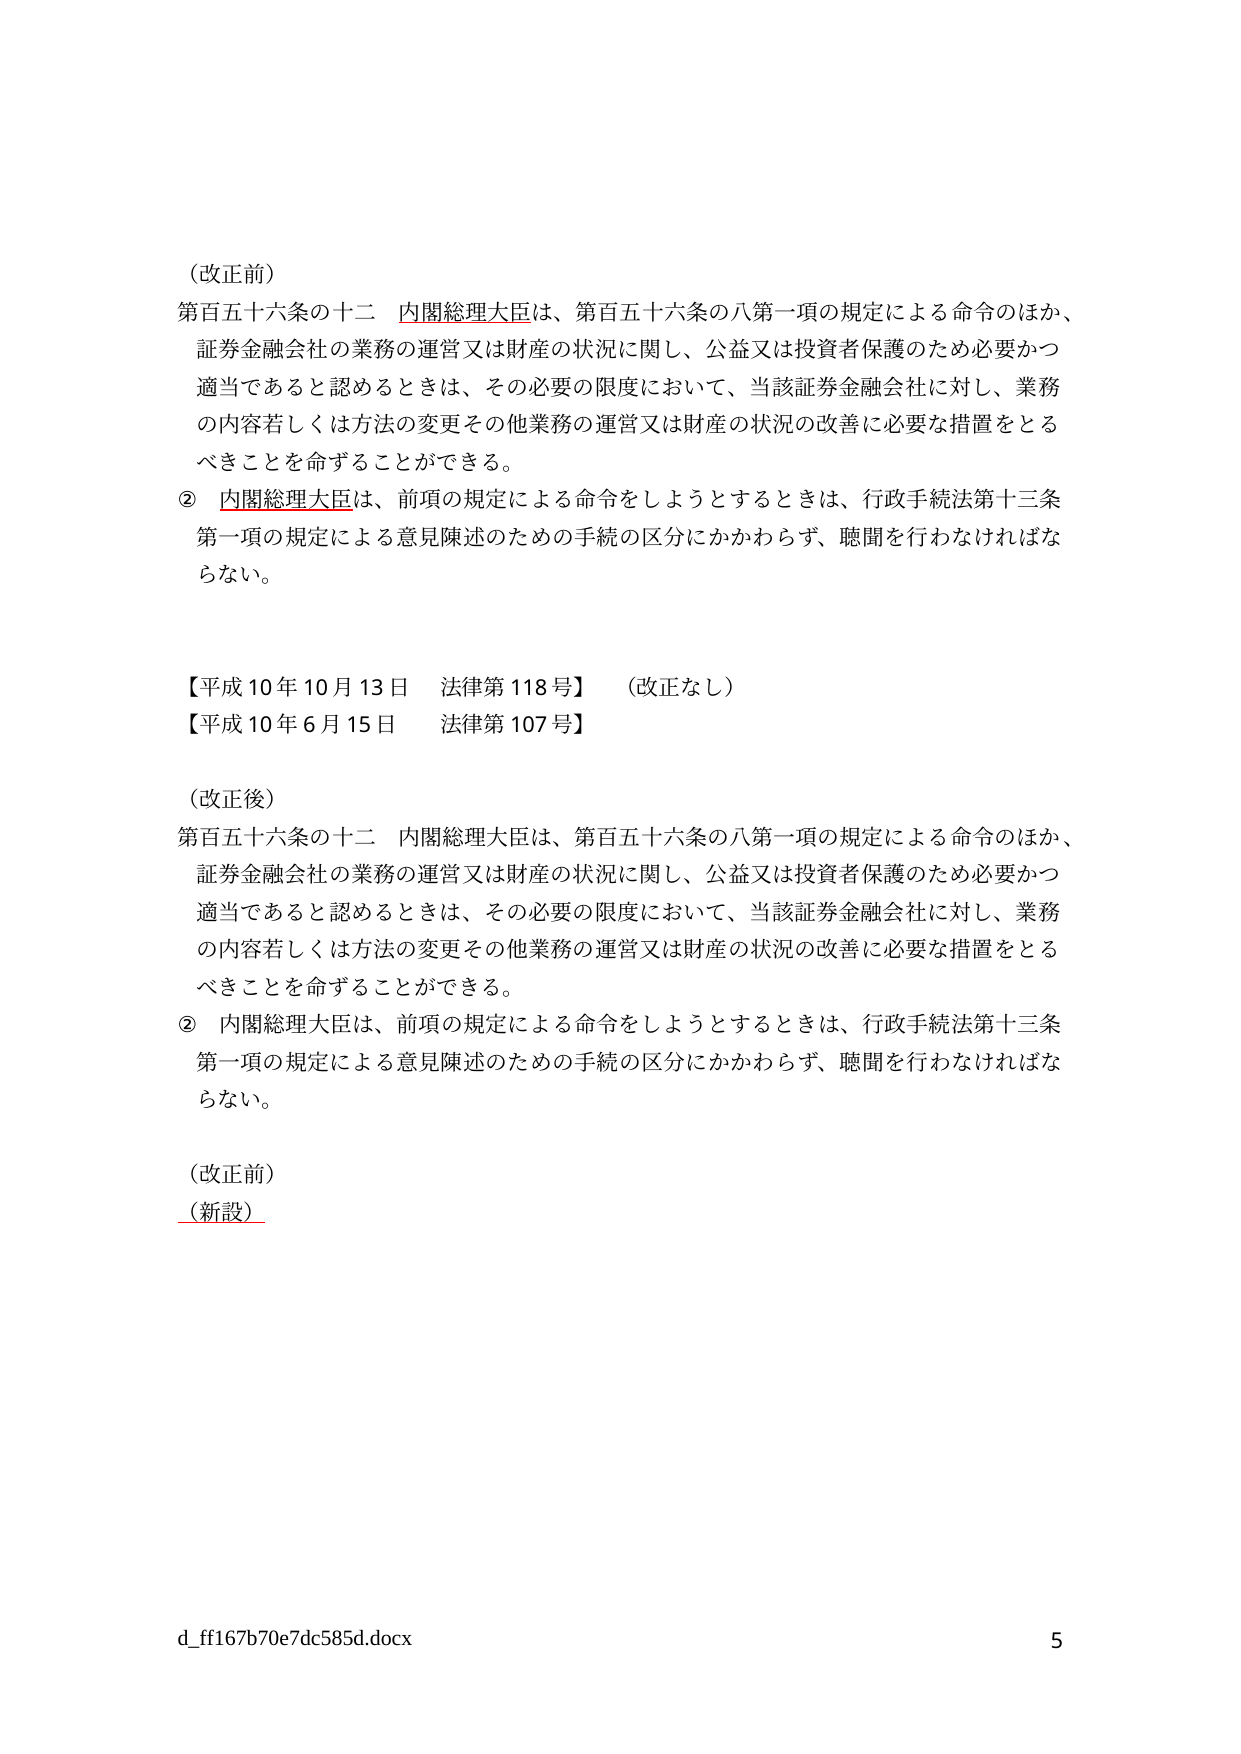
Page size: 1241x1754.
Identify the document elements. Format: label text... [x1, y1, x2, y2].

text 【平成10年6月15日 法律第107号】 [177, 704, 1063, 742]
text （改正後） [177, 779, 1063, 817]
text （改正前） [177, 254, 1063, 292]
text 第百五十六条の十二 内閣総理大臣は、第百五十六条の八第一項の規定による命令のほか、証券金融会社の業務の運営又は財産の状況に関し、公益又は投資者保護のため必要かつ適当であると認めるときは、その必要の限度において、当該証券金融会社に対し、業務の内容若しくは方法の変更その他業務の運営又は財産の状況の改善に必要な措置をとるべきことを命ずることができる。 [177, 817, 1063, 1004]
text （新設） [177, 1192, 1063, 1229]
text 第百五十六条の十二 内閣総理大臣は、第百五十六条の八第一項の規定による命令のほか、証券金融会社の業務の運営又は財産の状況に関し、公益又は投資者保護のため必要かつ適当であると認めるときは、その必要の限度において、当該証券金融会社に対し、業務の内容若しくは方法の変更その他業務の運営又は財産の状況の改善に必要な措置をとるべきことを命ずることができる。 [177, 292, 1063, 479]
text ② 内閣総理大臣は、前項の規定による命令をしようとするときは、行政手続法第十三条第一項の規定による意見陳述のための手続の区分にかかわらず、聴聞を行わなければならない。 [177, 1004, 1063, 1117]
text ② 内閣総理大臣は、前項の規定による命令をしようとするときは、行政手続法第十三条第一項の規定による意見陳述のための手続の区分にかかわらず、聴聞を行わなければならない。 [177, 479, 1063, 592]
text （改正前） [177, 1154, 1063, 1192]
text 【平成10年10月13日 法律第118号】 （改正なし） [177, 667, 1063, 704]
